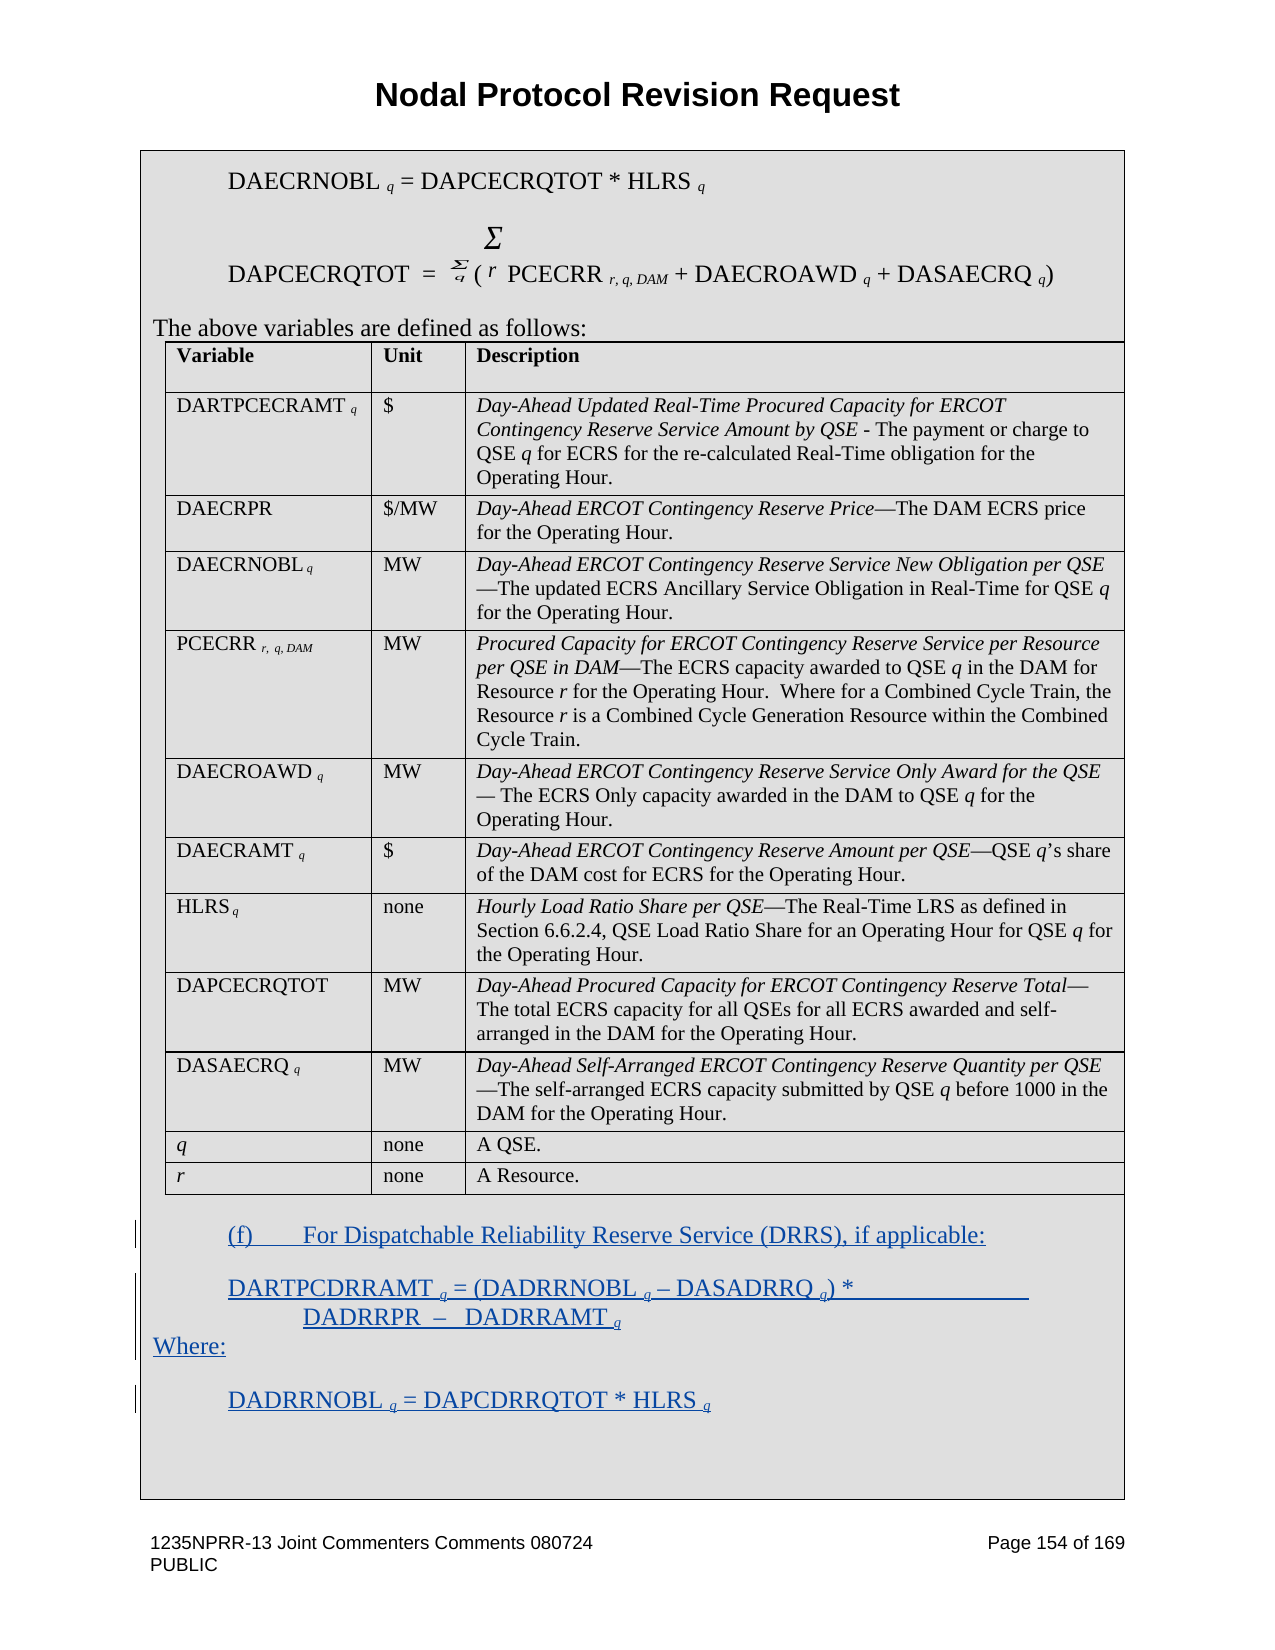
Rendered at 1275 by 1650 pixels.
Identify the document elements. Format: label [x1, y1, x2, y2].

table_header [141, 151, 1124, 1499]
